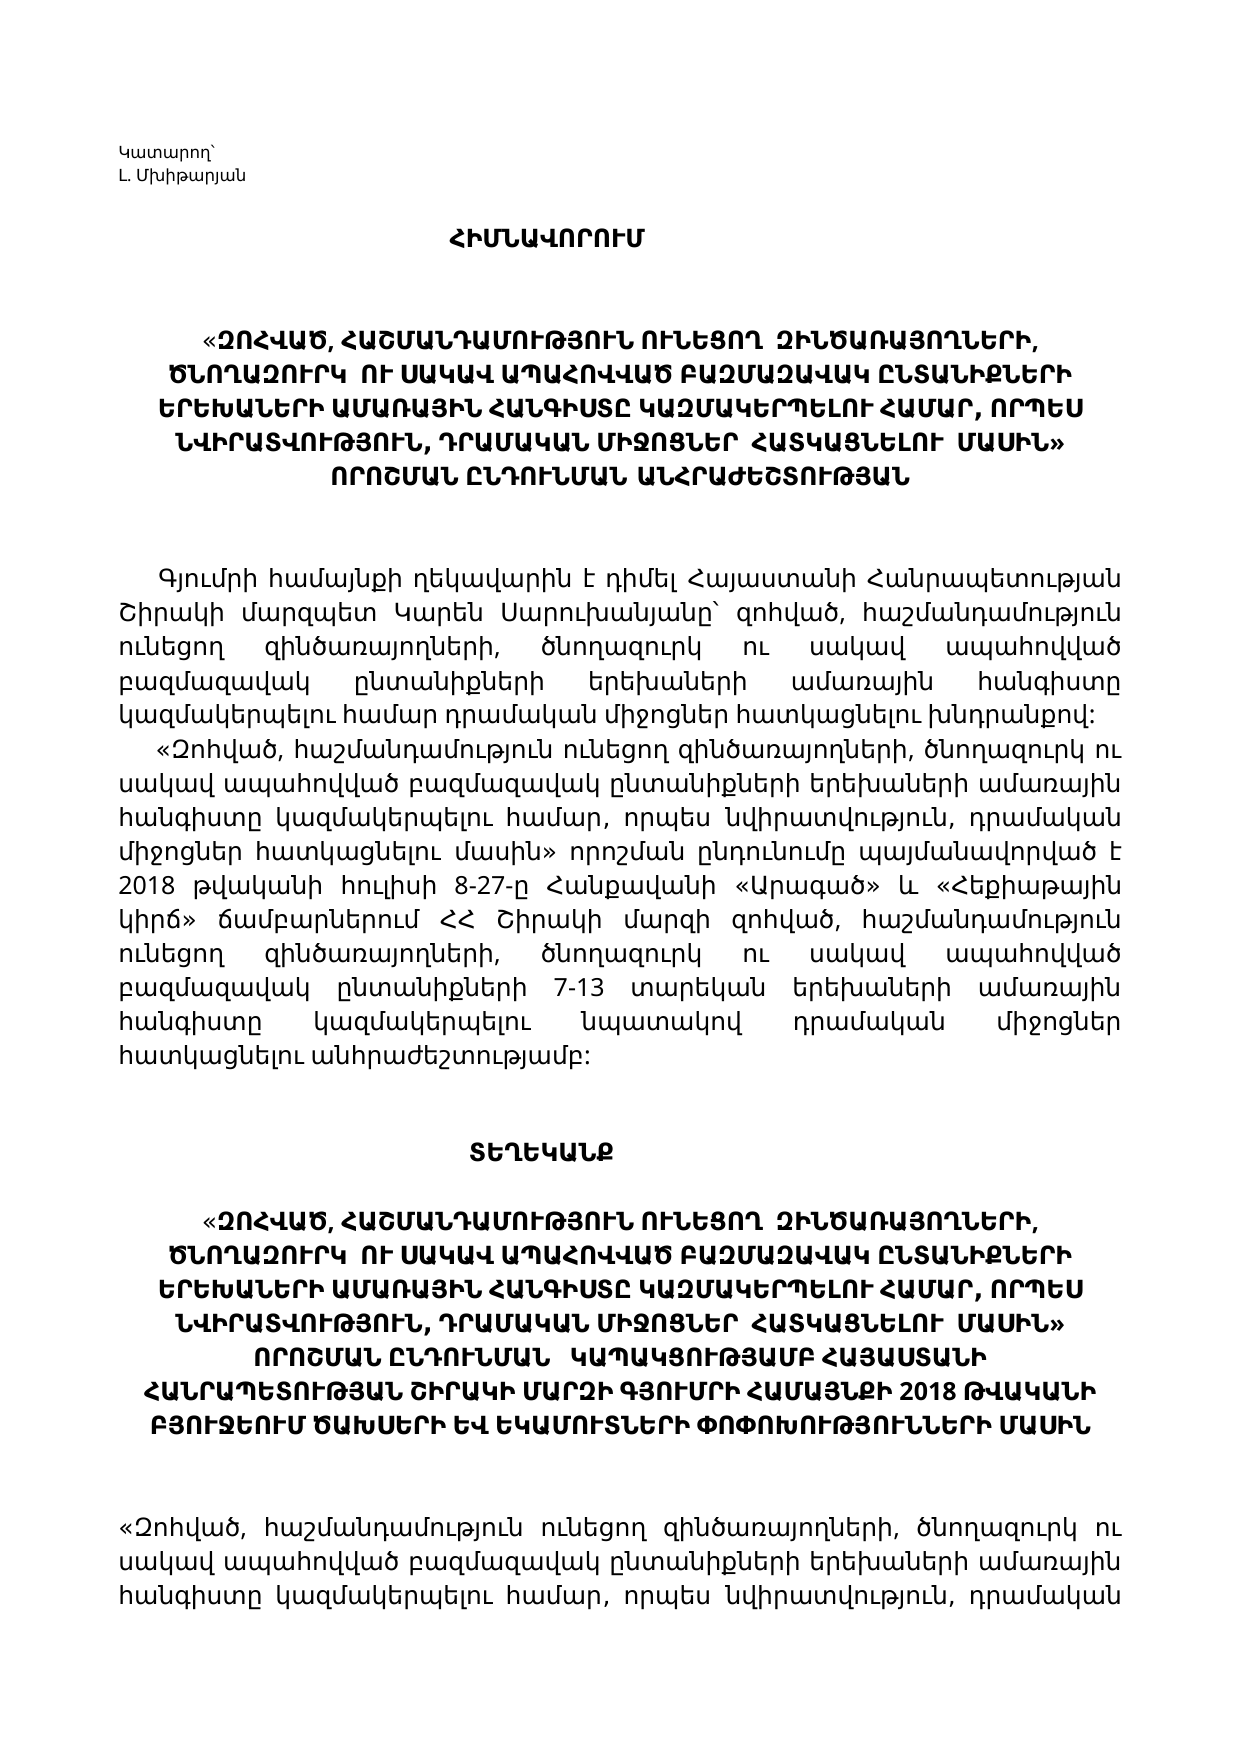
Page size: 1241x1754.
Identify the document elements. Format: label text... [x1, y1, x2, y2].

text ՈՐՈՇՄԱՆ ԸՆԴՈՒՆՄԱՆ ԿԱՊԱԿՑՈՒԹՅԱՄԲ ՀԱՅԱՍՏԱՆԻ ՀԱՆՐԱՊԵՏՈՒԹՅԱՆ ՇԻՐԱԿԻ ՄԱՐԶԻ ԳՅՈՒՄՐԻ ՀԱՄԱՅՆՔԻ 2018 ԹՎԱԿԱՆԻ ԲՅՈՒՋԵՈՒՄ ԾԱԽՍԵՐԻ ԵՎ ԵԿԱՄՈՒՏՆԵՐԻ ՓՈՓՈԽՈՒԹՅՈՒՆՆԵՐԻ ՄԱՍԻՆ [118, 1339, 1122, 1442]
text «Զոհված, հաշմանդամություն ունեցող զինծառայողների, ծնողազուրկ ու սակավ ապահովված բազմազավակ ընտանիքների երեխաների ամառային հանգիստը կազմակերպելու համար, որպես նվիրատվություն, դրամական միջոցներ հատկացնելու մասին» որոշման ընդունումը պայմանավորված է 2018 թվականի հուլիսի 8-27-ը Հանքավանի «Արագած» և «Հեքիաթային կիրճ» ճամբարներում ՀՀ Շիրակի մարզի զոհված, հաշմանդամություն ունեցող զինծառայողների, ծնողազուրկ ու սակավ ապահովված բազմազավակ ընտանիքների 7-13 տարեկան երեխաների ամառային հանգիստը կազմակերպելու նպատակով դրամական միջոցներ հատկացնելու անհրաժեշտությամբ: [118, 731, 1122, 1072]
text Լ. Մխիթարյան [118, 163, 1122, 186]
text ՏԵՂԵԿԱՆՔ [118, 1135, 1122, 1169]
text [118, 1510, 1122, 1612]
text ՈՐՈՇՄԱՆ ԸՆԴՈՒՆՄԱՆ ԱՆՀՐԱԺԵՇՏՈՒԹՅԱՆ [118, 459, 1122, 493]
text «ԶՈՀՎԱԾ, ՀԱՇՄԱՆԴԱՄՈՒԹՅՈՒՆ ՈՒՆԵՑՈՂ ԶԻՆԾԱՌԱՅՈՂՆԵՐԻ, ԾՆՈՂԱԶՈՒՐԿ ՈՒ ՍԱԿԱՎ ԱՊԱՀՈՎՎԱԾ ԲԱԶՄԱԶԱՎԱԿ ԸՆՏԱՆԻՔՆԵՐԻ ԵՐԵԽԱՆԵՐԻ ԱՄԱՌԱՅԻՆ ՀԱՆԳԻՍՏԸ ԿԱԶՄԱԿԵՐՊԵԼՈՒ ՀԱՄԱՐ, ՈՐՊԵՍ ՆՎԻՐԱՏՎՈՒԹՅՈՒՆ, ԴՐԱՄԱԿԱՆ ՄԻՋՈՑՆԵՐ ՀԱՏԿԱՑՆԵԼՈՒ ՄԱՍԻՆ» [118, 1203, 1122, 1339]
text «ԶՈՀՎԱԾ, ՀԱՇՄԱՆԴԱՄՈՒԹՅՈՒՆ ՈՒՆԵՑՈՂ ԶԻՆԾԱՌԱՅՈՂՆԵՐԻ, ԾՆՈՂԱԶՈՒՐԿ ՈՒ ՍԱԿԱՎ ԱՊԱՀՈՎՎԱԾ ԲԱԶՄԱԶԱՎԱԿ ԸՆՏԱՆԻՔՆԵՐԻ ԵՐԵԽԱՆԵՐԻ ԱՄԱՌԱՅԻՆ ՀԱՆԳԻՍՏԸ ԿԱԶՄԱԿԵՐՊԵԼՈՒ ՀԱՄԱՐ, ՈՐՊԵՍ ՆՎԻՐԱՏՎՈՒԹՅՈՒՆ, ԴՐԱՄԱԿԱՆ ՄԻՋՈՑՆԵՐ ՀԱՏԿԱՑՆԵԼՈՒ ՄԱՍԻՆ» [118, 322, 1122, 459]
text Գյումրի համայնքի ղեկավարին է դիմել Հայաստանի Հանրապետության Շիրակի մարզպետ Կարեն Սարուխանյանը՝ զոհված, հաշմանդամություն ունեցող զինծառայողների, ծնողազուրկ ու սակավ ապահովված բազմազավակ ընտանիքների երեխաների ամառային հանգիստը կազմակերպելու համար դրամական միջոցներ հատկացնելու խնդրանքով: [118, 561, 1122, 731]
text Կատարող՝ [118, 141, 1122, 163]
text ՀԻՄՆԱՎՈՐՈՒՄ [118, 220, 1122, 254]
